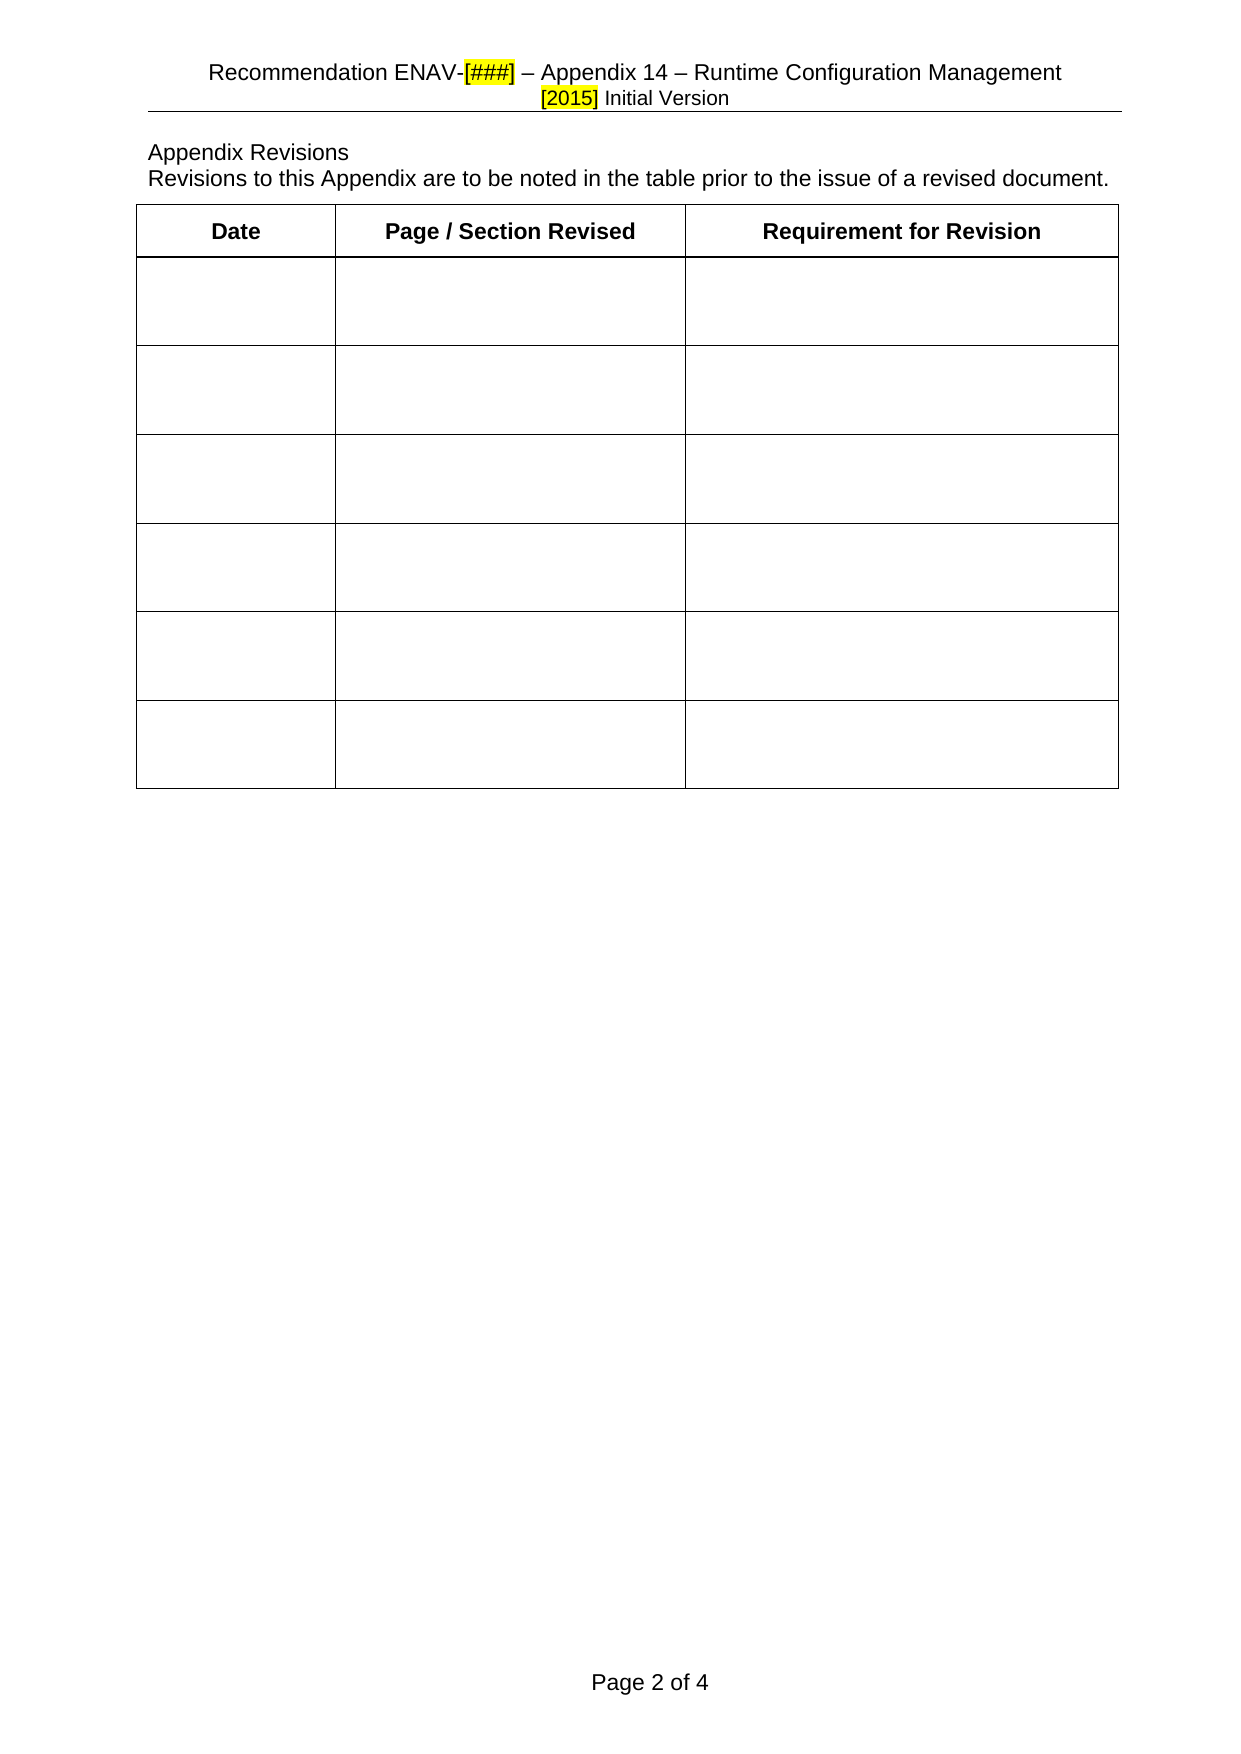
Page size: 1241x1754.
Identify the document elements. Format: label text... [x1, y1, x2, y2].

table_cell [137, 258, 335, 345]
table_cell [686, 524, 1118, 611]
table_cell [137, 701, 335, 788]
table_cell [336, 612, 685, 700]
table_cell [137, 435, 335, 522]
table_cell [336, 435, 685, 522]
table_cell [137, 612, 335, 700]
table_cell [336, 701, 685, 788]
table_cell [137, 346, 335, 434]
table_header Date [137, 205, 335, 256]
table_cell [686, 701, 1118, 788]
table_cell [336, 524, 685, 611]
table_header Page / Section Revised [336, 205, 685, 256]
table_cell [686, 435, 1118, 522]
table_cell [686, 258, 1118, 345]
table_cell [686, 612, 1118, 700]
title Appendix Revisions [148, 139, 1122, 165]
table_cell [686, 346, 1118, 434]
text Revisions to this Appendix are to be noted in the table prior to the issue of a revised document. [148, 165, 1122, 192]
table_header Requirement for Revision [686, 205, 1118, 256]
table_cell [336, 258, 685, 345]
table_cell [137, 524, 335, 611]
table_cell [336, 346, 685, 434]
